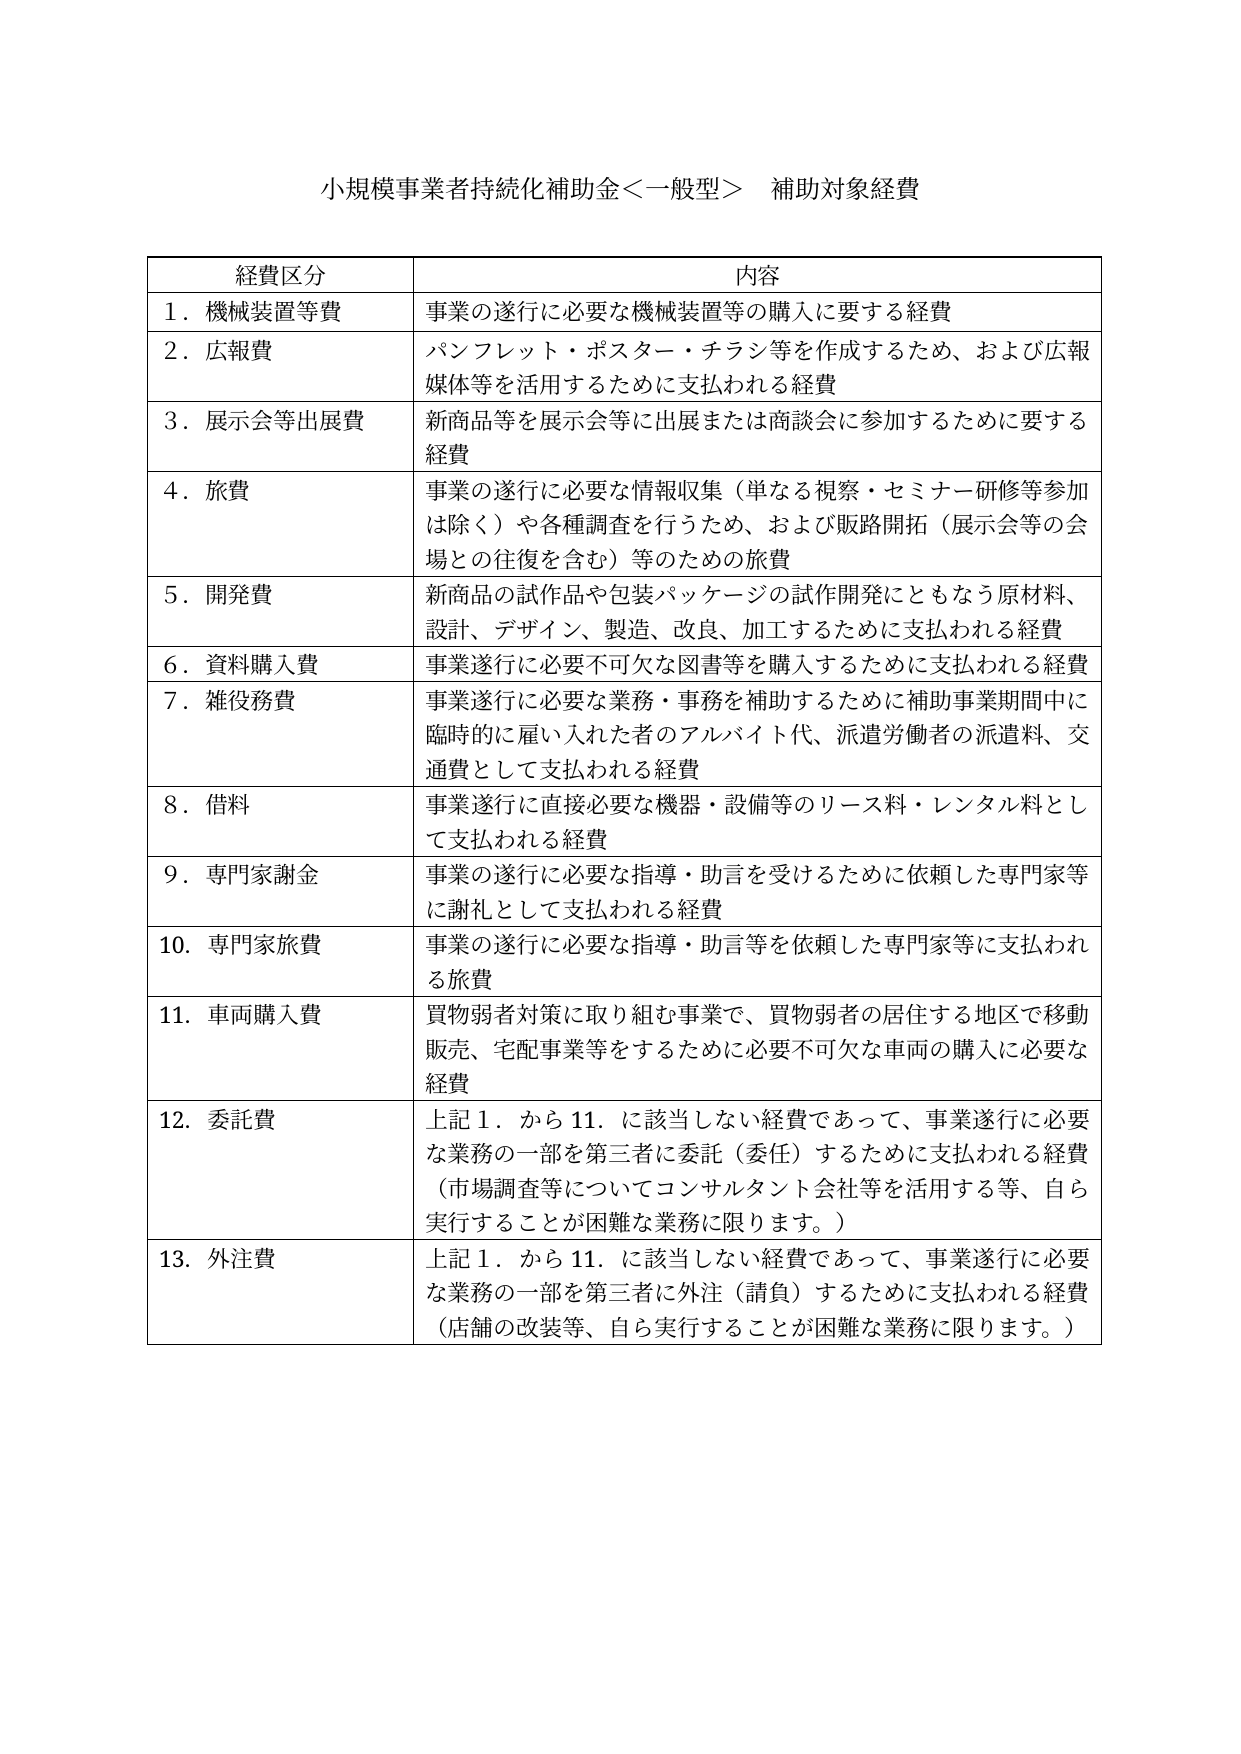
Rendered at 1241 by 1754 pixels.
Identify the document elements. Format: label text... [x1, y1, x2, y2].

table_cell 事業の遂行に必要な指導・助言を受けるために依頼した専門家等に謝礼として支払われる経費 [414, 857, 1101, 926]
table_cell 10．専門家旅費 [148, 927, 413, 996]
table_header 内容 [414, 258, 1101, 292]
table_cell １．機械装置等費 [148, 293, 413, 331]
table_cell 事業の遂行に必要な機械装置等の購入に要する経費 [414, 293, 1101, 331]
table_cell ３．展示会等出展費 [148, 402, 413, 471]
table_cell 事業の遂行に必要な指導・助言等を依頼した専門家等に支払われる旅費 [414, 927, 1101, 996]
table_cell 上記１．から11．に該当しない経費であって、事業遂行に必要な業務の一部を第三者に委託（委任）するために支払われる経費 （市場調査等についてコンサルタント会社等を活用する等、自ら実行することが困難な業務に限ります。） [414, 1101, 1101, 1239]
table_header 経費区分 [148, 258, 413, 292]
table_cell 買物弱者対策に取り組む事業で、買物弱者の居住する地区で移動販売、宅配事業等をするために必要不可欠な車両の購入に必要な経費 [414, 997, 1101, 1100]
text 小規模事業者持続化補助金＜一般型＞ 補助対象経費 [118, 153, 1122, 222]
table_cell ９．専門家謝金 [148, 857, 413, 926]
table_cell 事業の遂行に必要な情報収集（単なる視察・セミナー研修等参加は除く）や各種調査を行うため、および販路開拓（展示会等の会場との往復を含む）等のための旅費 [414, 472, 1101, 576]
table_cell 新商品等を展示会等に出展または商談会に参加するために要する経費 [414, 402, 1101, 471]
table_cell ７．雑役務費 [148, 682, 413, 786]
table_cell ４．旅費 [148, 472, 413, 576]
table_cell ２．広報費 [148, 332, 413, 401]
table_cell 11．車両購入費 [148, 997, 413, 1100]
table_cell 事業遂行に必要不可欠な図書等を購入するために支払われる経費 [414, 647, 1101, 681]
table_cell ６．資料購入費 [148, 647, 413, 681]
table_cell 上記１．から11．に該当しない経費であって、事業遂行に必要な業務の一部を第三者に外注（請負）するために支払われる経費 （店舗の改装等、自ら実行することが困難な業務に限ります。） [414, 1240, 1101, 1343]
table_cell 事業遂行に直接必要な機器・設備等のリース料・レンタル料として支払われる経費 [414, 787, 1101, 856]
table_cell ５．開発費 [148, 577, 413, 646]
table_cell 13．外注費 [148, 1240, 413, 1343]
table_cell 12．委託費 [148, 1101, 413, 1239]
table_cell パンフレット・ポスター・チラシ等を作成するため、および広報媒体等を活用するために支払われる経費 [414, 332, 1101, 401]
table_cell ８．借料 [148, 787, 413, 856]
table_cell 新商品の試作品や包装パッケージの試作開発にともなう原材料、設計、デザイン、製造、改良、加工するために支払われる経費 [414, 577, 1101, 646]
table_cell 事業遂行に必要な業務・事務を補助するために補助事業期間中に臨時的に雇い入れた者のアルバイト代、派遣労働者の派遣料、交通費として支払われる経費 [414, 682, 1101, 786]
